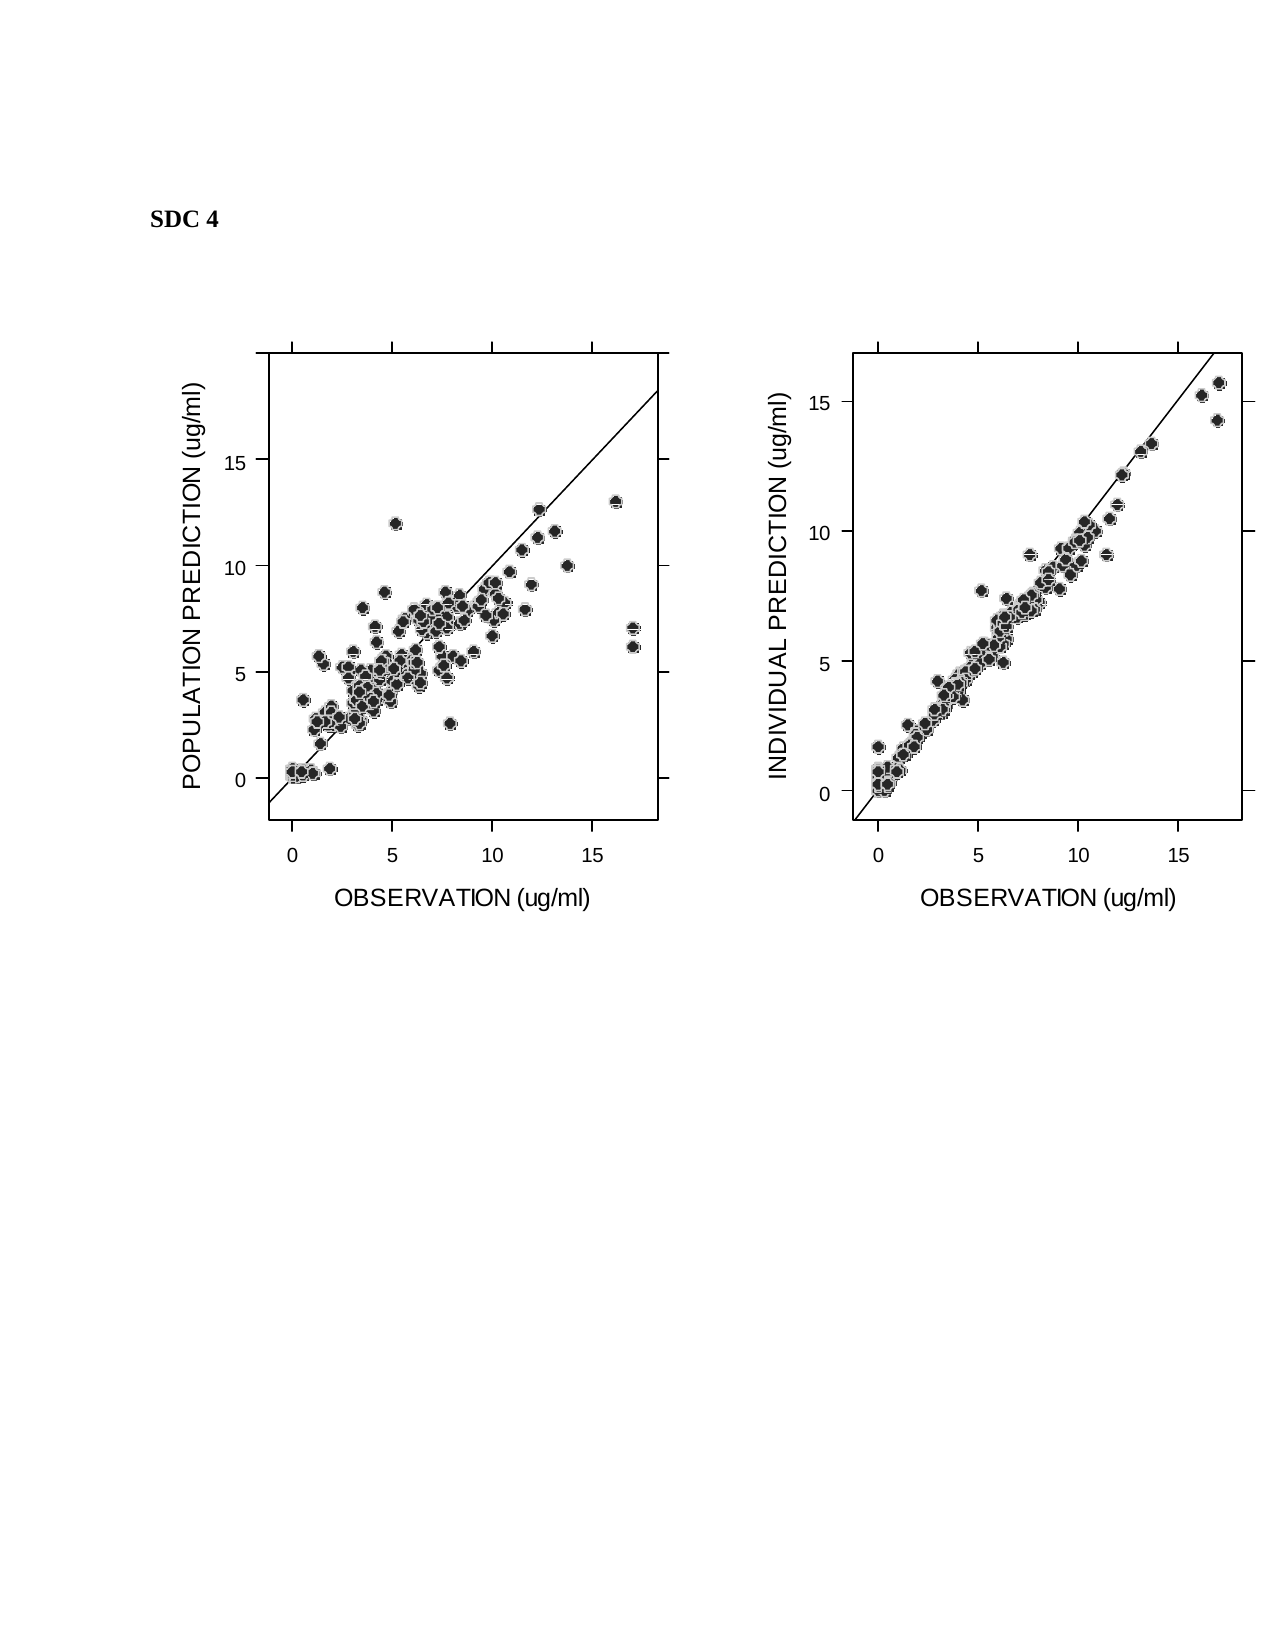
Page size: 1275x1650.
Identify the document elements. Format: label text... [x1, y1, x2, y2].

text SDC 4 [150, 204, 1125, 233]
